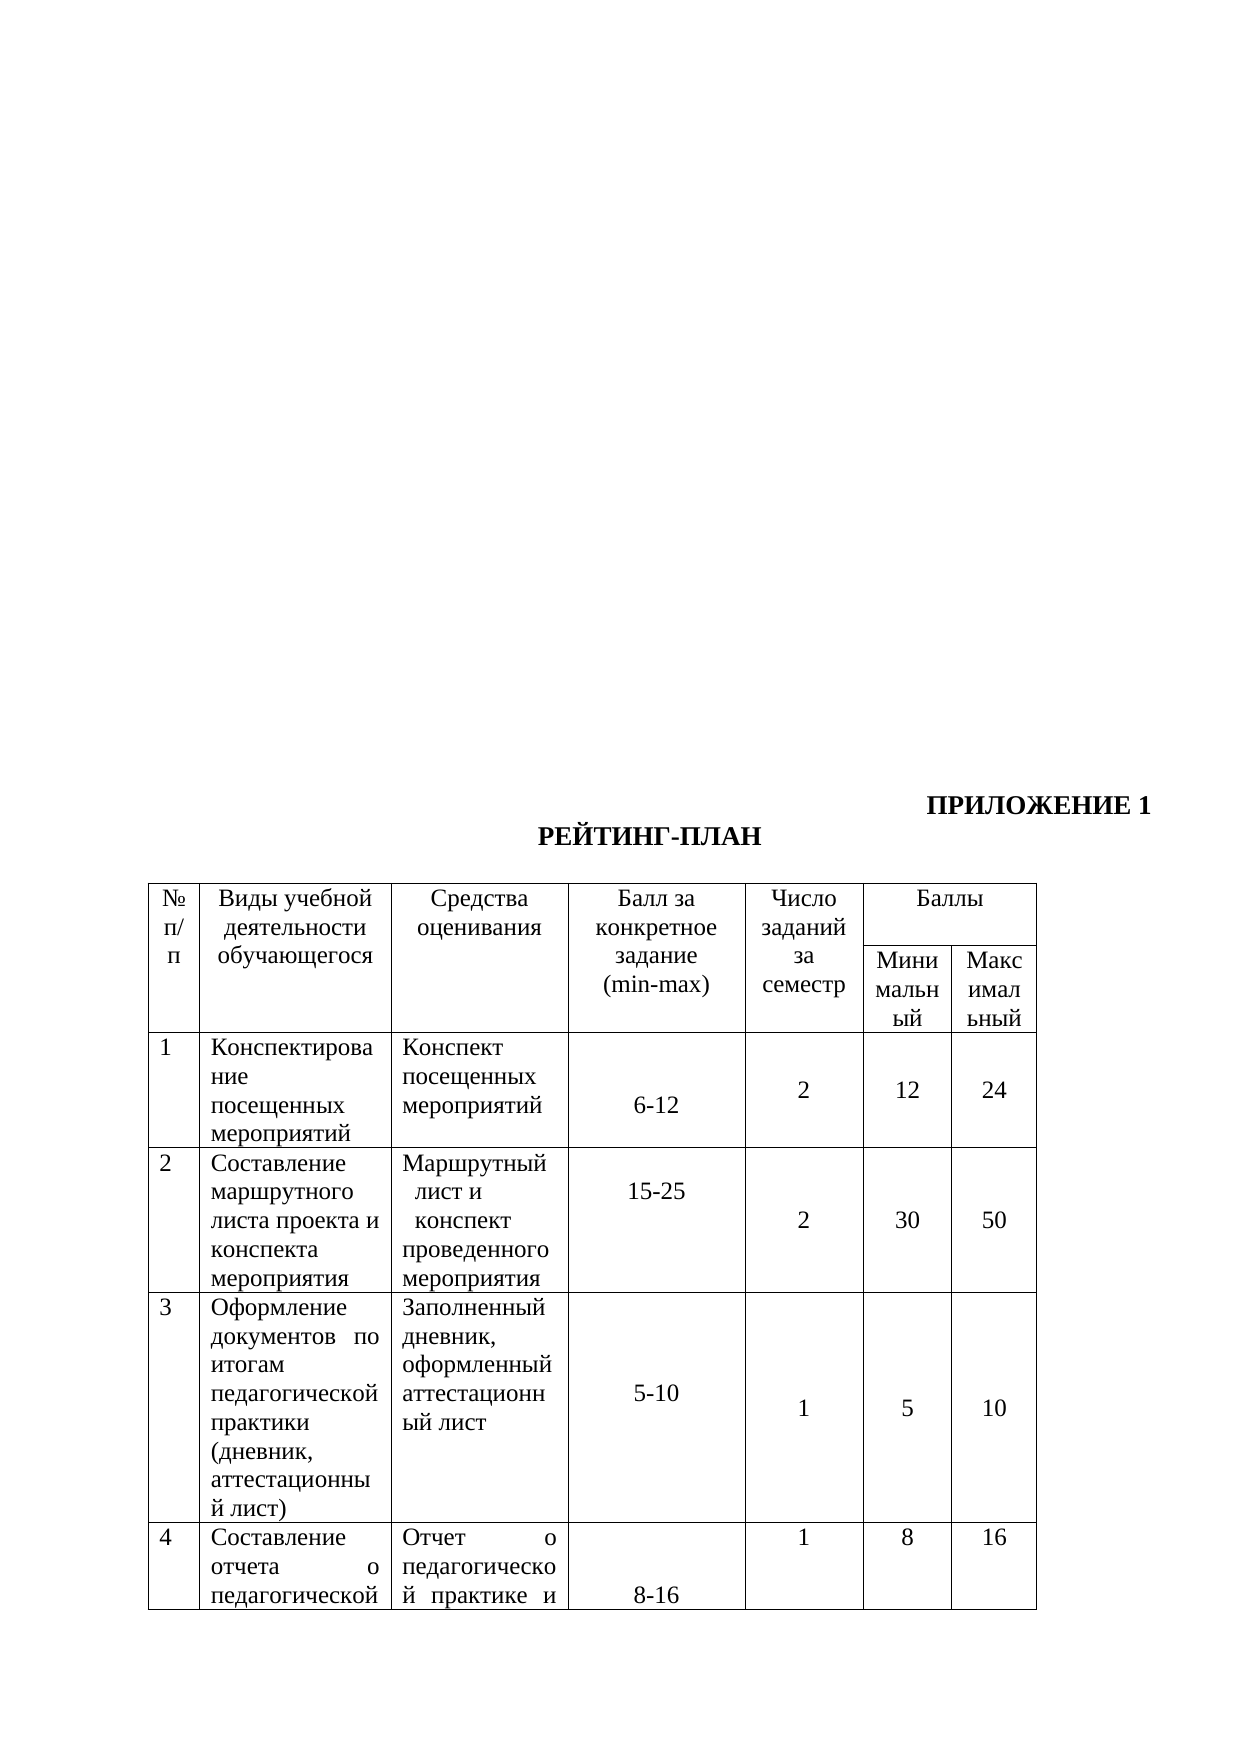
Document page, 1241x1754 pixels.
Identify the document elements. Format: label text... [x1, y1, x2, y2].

table_cell Оформление документов по итогам педагогической практики (дневник, аттестационный лист) [200, 1293, 391, 1522]
table_cell 8-16 [569, 1523, 745, 1609]
text Приложение 1 [148, 789, 1152, 820]
table_cell 2 [746, 1148, 863, 1291]
text Рейтинг-план [148, 820, 1152, 851]
table_header Средства оценивания [392, 884, 568, 1032]
table_cell 1 [746, 1523, 863, 1609]
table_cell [392, 1523, 568, 1609]
table_cell 6-12 [569, 1033, 745, 1147]
table_cell 10 [952, 1293, 1036, 1522]
table_header Баллы [864, 884, 1036, 945]
table_cell 4 [149, 1523, 199, 1609]
table_cell 2 [149, 1148, 199, 1291]
table_cell 1 [149, 1033, 199, 1147]
table_cell 2 [746, 1033, 863, 1147]
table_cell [200, 1523, 391, 1609]
table_header Виды учебной деятельности обучающегося [200, 884, 391, 1032]
table_cell Конспект посещенных мероприятий [392, 1033, 568, 1147]
table_cell 24 [952, 1033, 1036, 1147]
table_header Балл за конкретное задание (min-max) [569, 884, 745, 1032]
table_cell 1 [746, 1293, 863, 1522]
table_cell 5 [864, 1293, 951, 1522]
table_cell 12 [864, 1033, 951, 1147]
table_cell 8 [864, 1523, 951, 1609]
table_header № п/п [149, 884, 199, 1032]
table_cell 16 [952, 1523, 1036, 1609]
table_header Число заданий за семестр [746, 884, 863, 1032]
table_cell 50 [952, 1148, 1036, 1291]
table_cell Максимальный [952, 946, 1036, 1032]
table_cell Составление маршрутного листа проекта и конспекта мероприятия [200, 1148, 391, 1291]
table_cell Маршрутныйлист и конспект проведенного мероприятия [392, 1148, 568, 1291]
table_cell 3 [149, 1293, 199, 1522]
table_cell 5-10 [569, 1293, 745, 1522]
table_cell Минимальный [864, 946, 951, 1032]
table_cell Конспектирование посещенных мероприятий [200, 1033, 391, 1147]
table_cell Заполненный дневник, оформленный аттестационный лист [392, 1293, 568, 1522]
table_cell 15-25 [569, 1148, 745, 1291]
table_cell 30 [864, 1148, 951, 1291]
